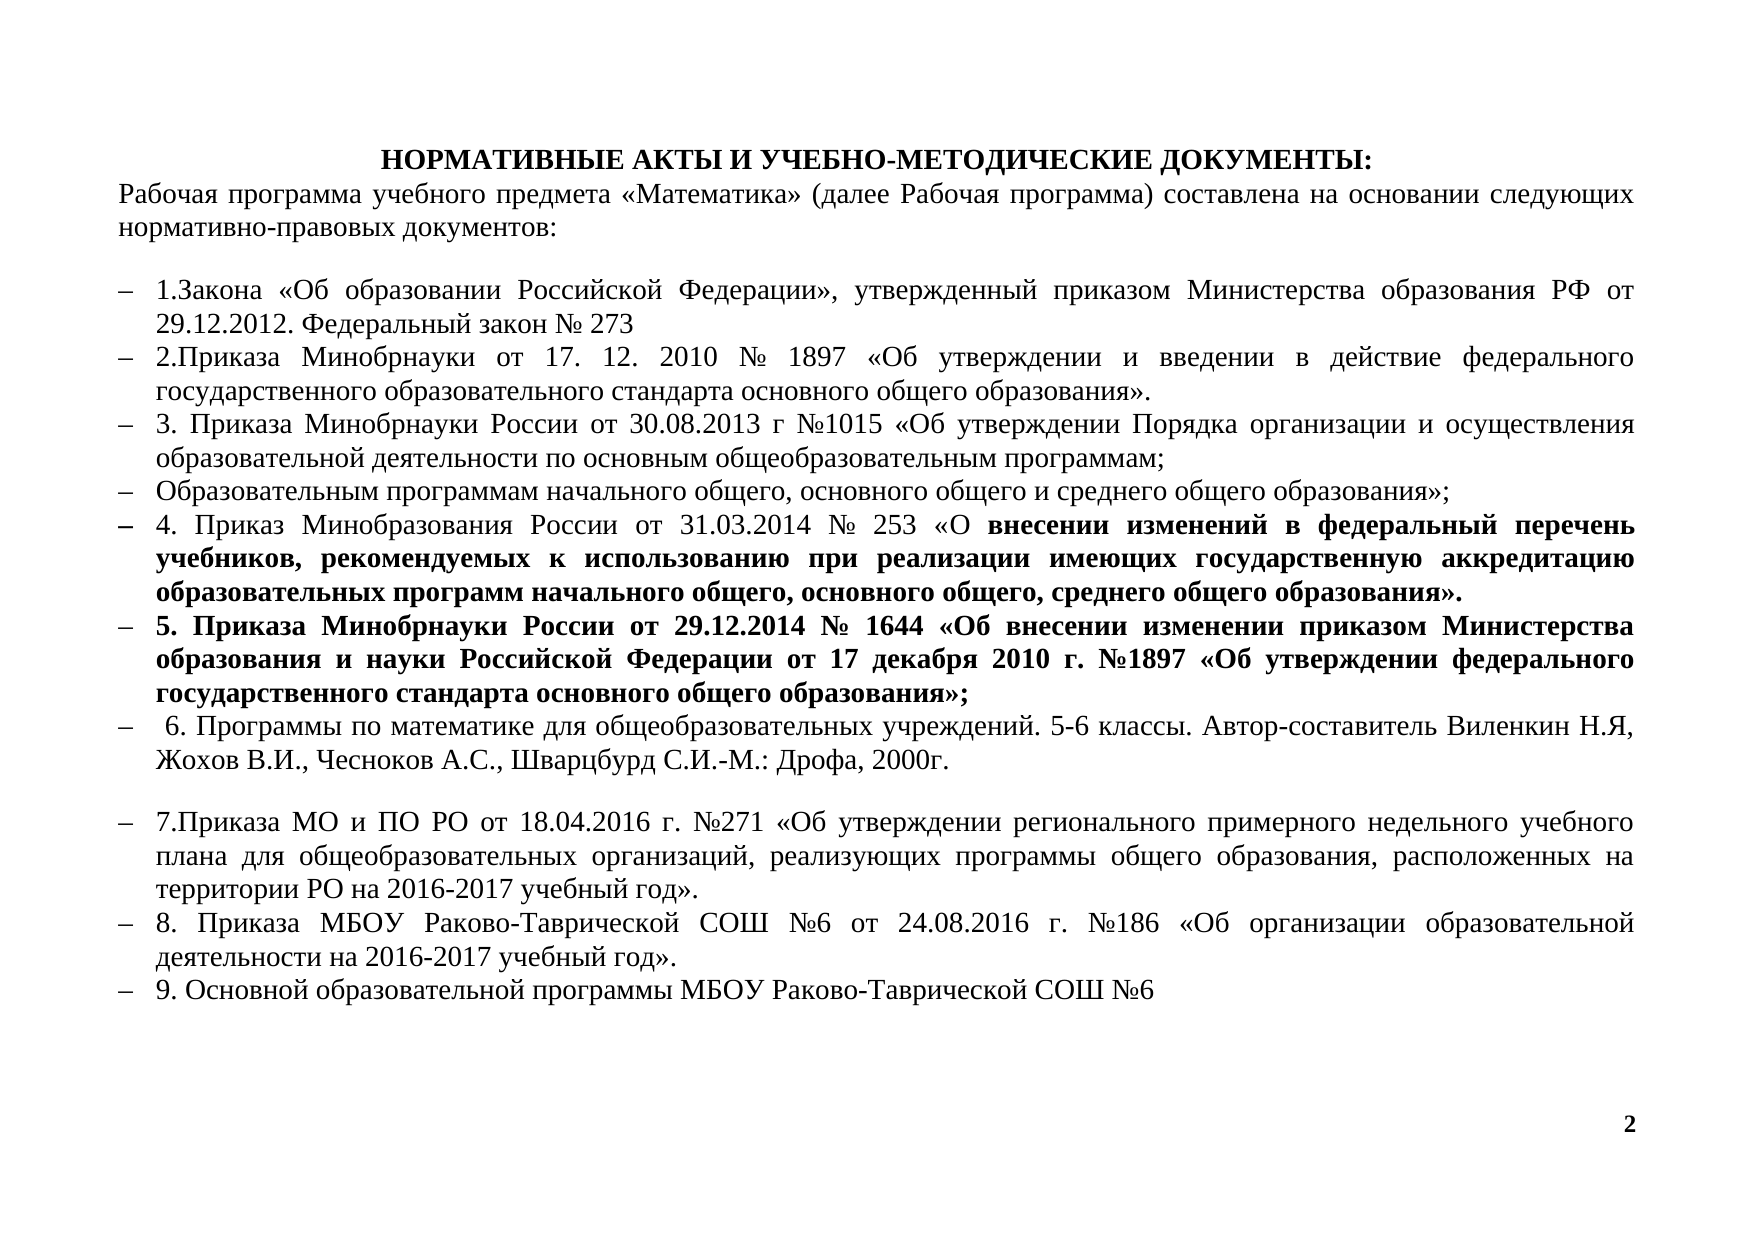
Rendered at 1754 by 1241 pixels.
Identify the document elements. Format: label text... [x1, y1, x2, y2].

list 6. Программы по математике для общеобразовательных учреждений. 5-6 классы. Автор-составитель Виленкин Н.Я, Жохов В.И., Чесноков А.С., Шварцбурд С.И.-М.: Дрофа, 2000г. [118, 767, 1636, 834]
list Образовательным программам начального общего, основного общего и среднего общего образования»; [118, 532, 1636, 565]
text Рабочая программа учебного предмета «Математика» (далее Рабочая программа) составлена на основании следующих нормативно-правовых документов: [118, 176, 1636, 243]
list 2.Приказа Минобрнауки от 17. 12. 2010 № 1897 «Об утверждении и введении в действие федерального государственного образовательного стандарта основного общего образования». [118, 368, 1636, 436]
list 1.Закона «Об образовании Российской Федерации», утвержденный приказом Министерства образования РФ от 29.12.2012. Федеральный закон № 273 [118, 272, 1636, 339]
list 7.Приказа МО и ПО РО от 18.04.2016 г. №271 «Об утверждении регионального примерного недельного учебного плана для общеобразовательных организаций, реализующих программы общего образования, расположенных на территории РО на 2016-2017 учебный год». [118, 863, 1636, 963]
list 5. Приказа Минобрнауки России от 29.12.2014 № 1644 «Об внесении изменении приказом Министерства образования и науки Российской Федерации от 17 декабря 2010 г. №1897 «Об утверждении федерального государственного стандарта основного общего образования»; [118, 666, 1636, 767]
list 4. Приказ Минобразования России от 31.03.2014 № 253 «О внесении изменений в федеральный перечень учебников, рекомендуемых к использованию при реализации имеющих государственную аккредитацию образовательных программ начального общего, основного общего, среднего общего образования». [118, 565, 1636, 666]
list 8. Приказа МБОУ Раково-Таврической СОШ №6 от 24.08.2016 г. №186 «Об организации образовательной деятельности на 2016-2017 учебный год». [118, 993, 1636, 1060]
list 3. Приказа Минобрнауки России от 30.08.2013 г №1015 «Об утверждении Порядка организации и осуществления образовательной деятельности по основным общеобразовательным программам; [118, 465, 1636, 532]
text НОРМАТИВНЫЕ АКТЫ И УЧЕБНО-МЕТОДИЧЕСКИЕ ДОКУМЕНТЫ: [118, 142, 1636, 176]
